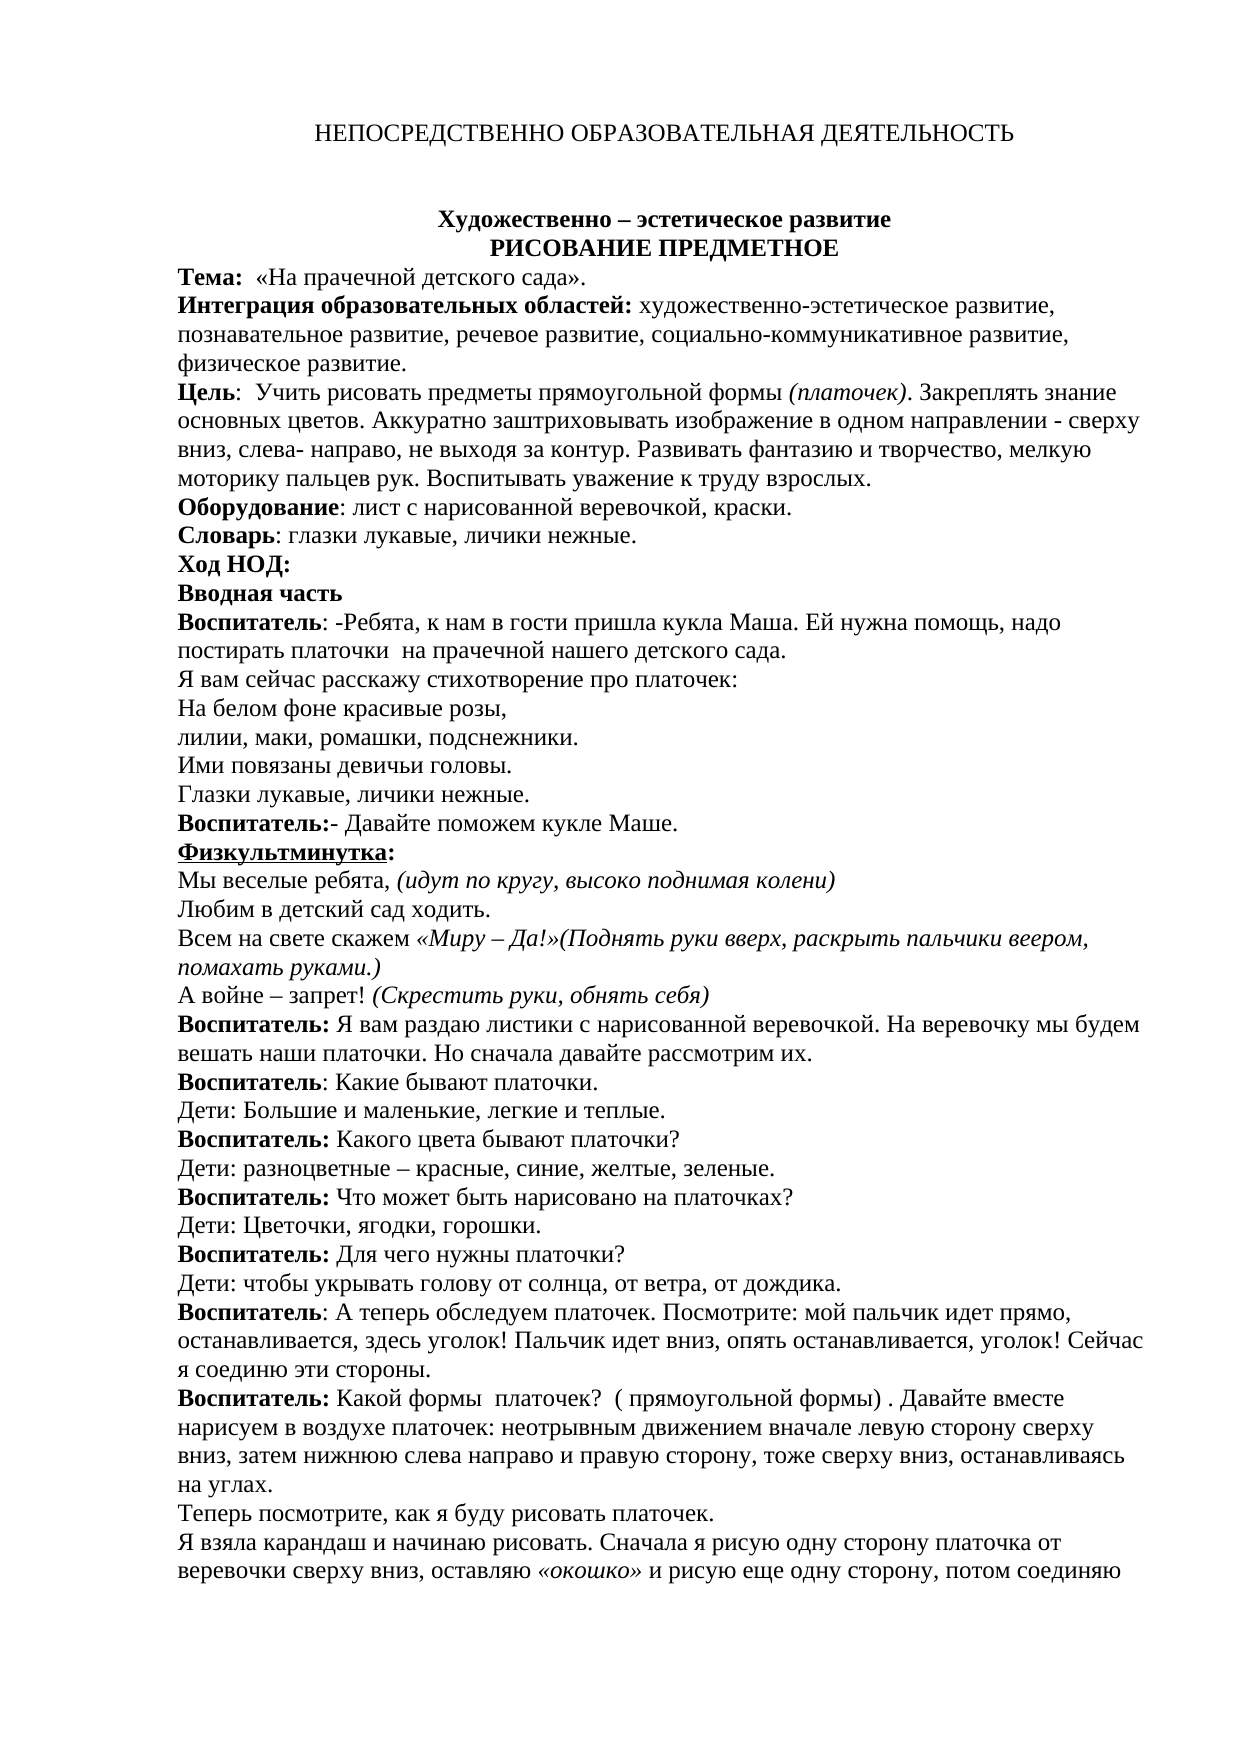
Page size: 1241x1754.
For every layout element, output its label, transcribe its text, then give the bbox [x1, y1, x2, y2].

text Я вам сейчас расскажу стихотворение про платочек: [177, 664, 1152, 693]
text лилии, маки, ромашки, подснежники. [177, 722, 1152, 751]
text Тема: «На прачечной детского сада». [177, 262, 1152, 291]
text Воспитатель: -Ребята, к нам в гости пришла кукла Маша. Ей нужна помощь, надо постирать платочки на прачечной нашего детского сада. [177, 607, 1152, 664]
text А войне – запрет! (Скрестить руки, обнять себя) [177, 981, 1152, 1009]
text На белом фоне красивые розы, [177, 693, 1152, 722]
text Всем на свете скажем «Миру – Да!»(Поднять руки вверх, раскрыть пальчики веером, помахать руками.) [177, 923, 1152, 981]
text Цель: Учить рисовать предметы прямоугольной формы (платочек). Закреплять знание основных цветов. Аккуратно заштриховывать изображение в одном направлении - сверху вниз, слева- направо, не выходя за контур. Развивать фантазию и творчество, мелкую моторику пальцев рук. Воспитывать уважение к труду взрослых. [177, 377, 1152, 492]
text Любим в детский сад ходить. [177, 894, 1152, 923]
text Словарь: глазки лукавые, личики нежные. [177, 521, 1152, 549]
text Воспитатель:- Давайте поможем кукле Маше. [177, 808, 1152, 837]
text Воспитатель: Какие бывают платочки. [177, 1067, 1152, 1096]
text Вводная часть [177, 578, 1152, 607]
text Воспитатель: Для чего нужны платочки? [177, 1239, 1152, 1268]
text Интеграция образовательных областей: художественно-эстетическое развитие, познавательное развитие, речевое развитие, социально-коммуникативное развитие, физическое развитие. [177, 291, 1152, 377]
text Ход НОД: [177, 549, 1152, 578]
text Теперь посмотрите, как я буду рисовать платочек. [177, 1498, 1152, 1527]
text Воспитатель: Какого цвета бывают платочки? [177, 1124, 1152, 1153]
text Глазки лукавые, личики нежные. [177, 779, 1152, 808]
text Художественно – эстетическое развитие [177, 204, 1152, 233]
text Воспитатель: Что может быть нарисовано на платочках? [177, 1182, 1152, 1211]
text Воспитатель: Какой формы платочек? ( прямоугольной формы) . Давайте вместе нарисуем в воздухе платочек: неотрывным движением вначале левую сторону сверху вниз, затем нижнюю слева направо и правую сторону, тоже сверху вниз, останавливаясь на углах. [177, 1383, 1152, 1498]
text Мы веселые ребята, (идут по кругу, высоко поднимая колени) [177, 866, 1152, 894]
text Физкультминутка: [177, 837, 1152, 866]
text РИСОВАНИЕ ПРЕДМЕТНОЕ [177, 233, 1152, 262]
text Дети: чтобы укрывать голову от солнца, от ветра, от дождика. [177, 1268, 1152, 1297]
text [177, 1527, 1152, 1584]
text Дети: Большие и маленькие, легкие и теплые. [177, 1096, 1152, 1124]
text Ими повязаны девичьи головы. [177, 751, 1152, 779]
text Дети: Цветочки, ягодки, горошки. [177, 1211, 1152, 1239]
text Воспитатель: А теперь обследуем платочек. Посмотрите: мой пальчик идет прямо, останавливается, здесь уголок! Пальчик идет вниз, опять останавливается, уголок! Сейчас я соединю эти стороны. [177, 1297, 1152, 1383]
text Оборудование: лист с нарисованной веревочкой, краски. [177, 492, 1152, 521]
text Воспитатель: Я вам раздаю листики с нарисованной веревочкой. На веревочку мы будем вешать наши платочки. Но сначала давайте рассмотрим их. [177, 1009, 1152, 1067]
text Дети: разноцветные – красные, синие, желтые, зеленые. [177, 1153, 1152, 1182]
text НЕПОСРЕДСТВЕННО ОБРАЗОВАТЕЛЬНАЯ ДЕЯТЕЛЬНОСТЬ [177, 118, 1152, 147]
